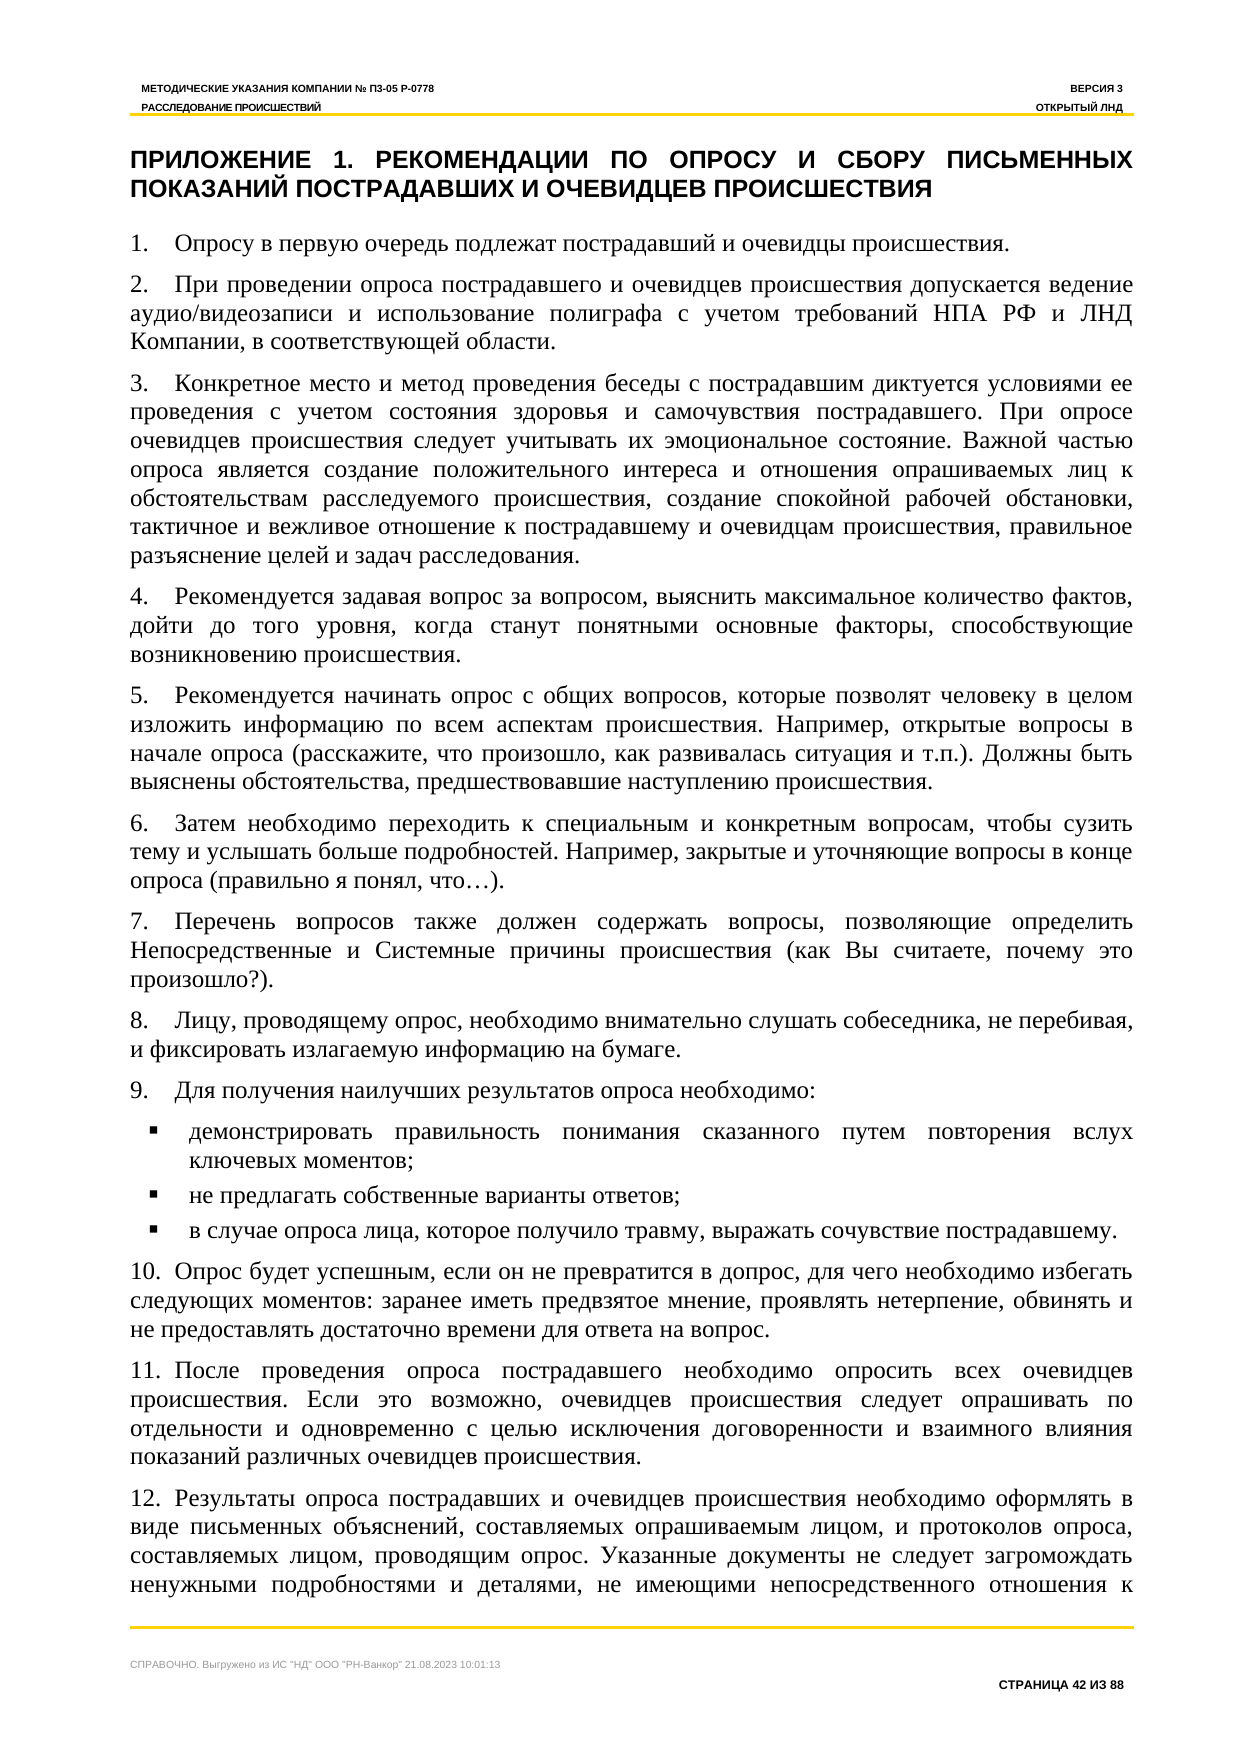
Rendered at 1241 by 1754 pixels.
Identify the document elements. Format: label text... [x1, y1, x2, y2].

list Конкретное место и метод проведения беседы с пострадавшим диктуется условиями ее проведения с учетом состояния здоровья и самочувствия пострадавшего. При опросе очевидцев происшествия следует учитывать их эмоциональное состояние. Важной частью опроса является создание положительного интереса и отношения опрашиваемых лиц к обстоятельствам расследуемого происшествия, создание спокойной рабочей обстановки, тактичное и вежливое отношение к пострадавшему и очевидцам происшествия, правильное разъяснение целей и задач расследования. [130, 368, 1134, 569]
list Рекомендуется начинать опрос с общих вопросов, которые позволят человеку в целом изложить информацию по всем аспектам происшествия. Например, открытые вопросы в начале опроса (расскажите, что произошло, как развивалась ситуация и т.п.). Должны быть выяснены обстоятельства, предшествовавшие наступлению происшествия. [130, 680, 1134, 795]
list Опросу в первую очередь подлежат пострадавший и очевидцы происшествия. [130, 228, 1134, 256]
list Перечень вопросов также должен содержать вопросы, позволяющие определить Непосредственные и Системные причины происшествия (как Вы считаете, почему это произошло?). [130, 906, 1134, 993]
list При проведении опроса пострадавшего и очевидцев происшествия допускается ведение аудио/видеозаписи и использование полиграфа с учетом требований НПА РФ и ЛНД Компании, в соответствующей области. [130, 269, 1134, 355]
subtitle ПРИЛОЖЕНИЕ 1. РЕКОМЕНДАЦИИ ПО ОПРОСУ И СБОРУ ПИСЬМЕННЫХ ПОКАЗАНИЙ ПОСТРАДАВШИХ И ОЧЕВИДЦЕВ ПРОИСШЕСТВИЯ [130, 145, 1134, 203]
list Для получения наилучших результатов опроса необходимо: [130, 1075, 1134, 1104]
list После проведения опроса пострадавшего необходимо опросить всех очевидцев происшествия. Если это возможно, очевидцев происшествия следует опрашивать по отдельности и одновременно с целью исключения договоренности и взаимного влияния показаний различных очевидцев происшествия. [130, 1355, 1134, 1470]
list Затем необходимо переходить к специальным и конкретным вопросам, чтобы сузить тему и услышать больше подробностей. Например, закрытые и уточняющие вопросы в конце опроса (правильно я понял, что…). [130, 808, 1134, 894]
list в случае опроса лица, которое получило травму, выражать сочувствие пострадавшему. [148, 1215, 1134, 1244]
list не предлагать собственные варианты ответов; [148, 1180, 1134, 1209]
list Опрос будет успешным, если он не превратится в допрос, для чего необходимо избегать следующих моментов: заранее иметь предвзятое мнение, проявлять нетерпение, обвинять и не предоставлять достаточно времени для ответа на вопрос. [130, 1256, 1134, 1343]
list Лицу, проводящему опрос, необходимо внимательно слушать собеседника, не перебивая, и фиксировать излагаемую информацию на бумаге. [130, 1005, 1134, 1063]
list Рекомендуется задавая вопрос за вопросом, выяснить максимальное количество фактов, дойти до того уровня, когда станут понятными основные факторы, способствующие возникновению происшествия. [130, 581, 1134, 668]
list демонстрировать правильность понимания сказанного путем повторения вслух ключевых моментов; [148, 1116, 1134, 1174]
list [130, 1483, 1134, 1598]
